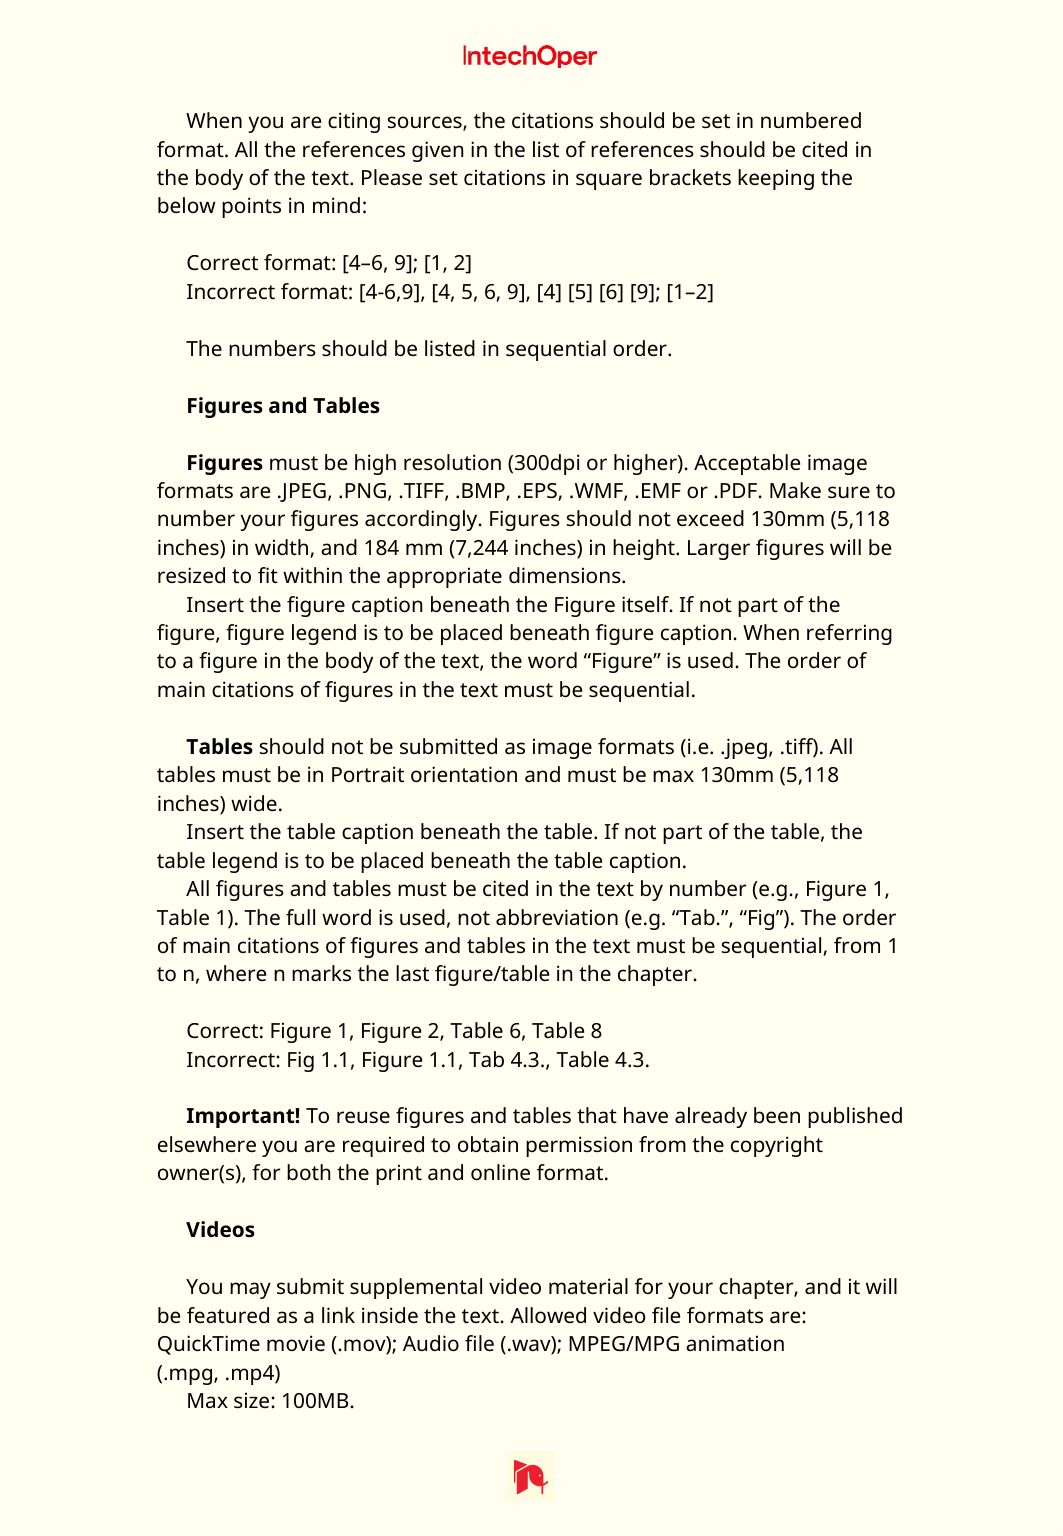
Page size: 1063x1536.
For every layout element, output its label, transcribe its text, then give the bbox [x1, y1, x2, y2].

text Videos [157, 1215, 906, 1244]
text Incorrect format: [4-6,9], [4, 5, 6, 9], [4] [5] [6] [9]; [1–2] [157, 277, 906, 305]
text Tables should not be submitted as image formats (i.e. .jpeg, .tiff). All tables must be in Portrait orientation and must be max 130mm (5,118 inches) wide. [157, 732, 906, 817]
text Correct: Figure 1, Figure 2, Table 6, Table 8 [157, 1016, 906, 1045]
text Correct format: [4–6, 9]; [1, 2] [157, 248, 906, 277]
text Important! To reuse figures and tables that have already been published elsewhere you are required to obtain permission from the copyright owner(s), for both the print and online format. [157, 1102, 906, 1187]
text Incorrect: Fig 1.1, Figure 1.1, Tab 4.3., Table 4.3. [157, 1045, 906, 1073]
text When you are citing sources, the citations should be set in numbered format. All the references given in the list of references should be cited in the body of the text. Please set citations in square brackets keeping the below points in mind: [157, 106, 906, 220]
picture [505, 1451, 555, 1502]
text Insert the figure caption beneath the Figure itself. If not part of the figure, figure legend is to be placed beneath figure caption. When referring to a figure in the body of the text, the word “Figure” is used. The order of main citations of figures in the text must be sequential. [157, 590, 906, 703]
text You may submit supplemental video material for your chapter, and it will be featured as a link inside the text. Allowed video file formats are: QuickTime movie (.mov); Audio file (.wav); MPEG/MPG animation (.mpg, .mp4) [157, 1272, 906, 1386]
text The numbers should be listed in sequential order. [157, 334, 906, 362]
picture [462, 45, 597, 67]
text Figures must be high resolution (300dpi or higher). Acceptable image formats are .JPEG, .PNG, .TIFF, .BMP, .EPS, .WMF, .EMF or .PDF. Make sure to number your figures accordingly. Figures should not exceed 130mm (5,118 inches) in width, and 184 mm (7,244 inches) in height. Larger figures will be resized to fit within the appropriate dimensions. [157, 448, 906, 590]
text Insert the table caption beneath the table. If not part of the table, the table legend is to be placed beneath the table caption. [157, 817, 906, 874]
text All figures and tables must be cited in the text by number (e.g., Figure 1, Table 1). The full word is used, not abbreviation (e.g. “Tab.”, “Fig”). The order of main citations of figures and tables in the text must be sequential, from 1 to n, where n marks the last figure/table in the chapter. [157, 874, 906, 988]
text Max size: 100MB. [157, 1386, 906, 1414]
text Figures and Tables [157, 391, 906, 419]
